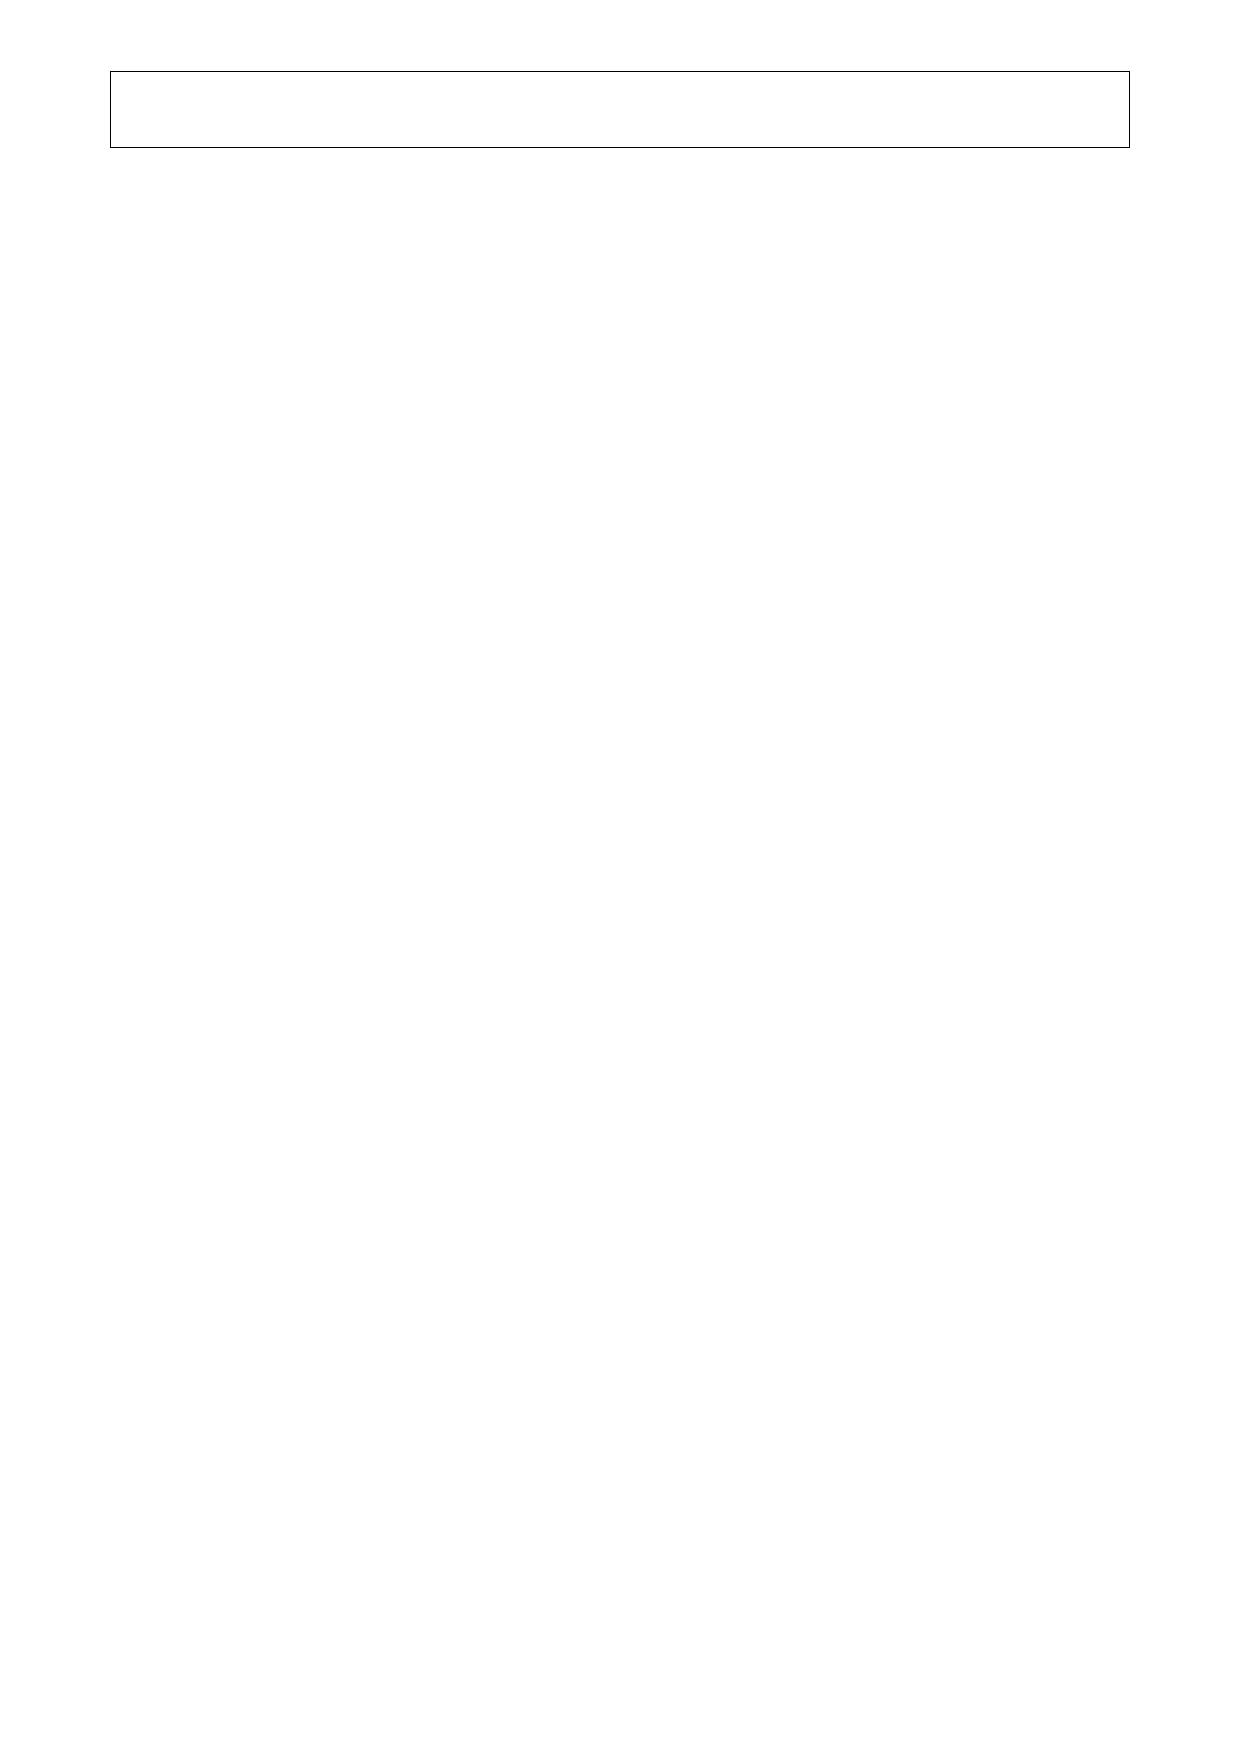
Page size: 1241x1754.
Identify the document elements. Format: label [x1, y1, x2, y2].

table_cell [111, 72, 1129, 147]
